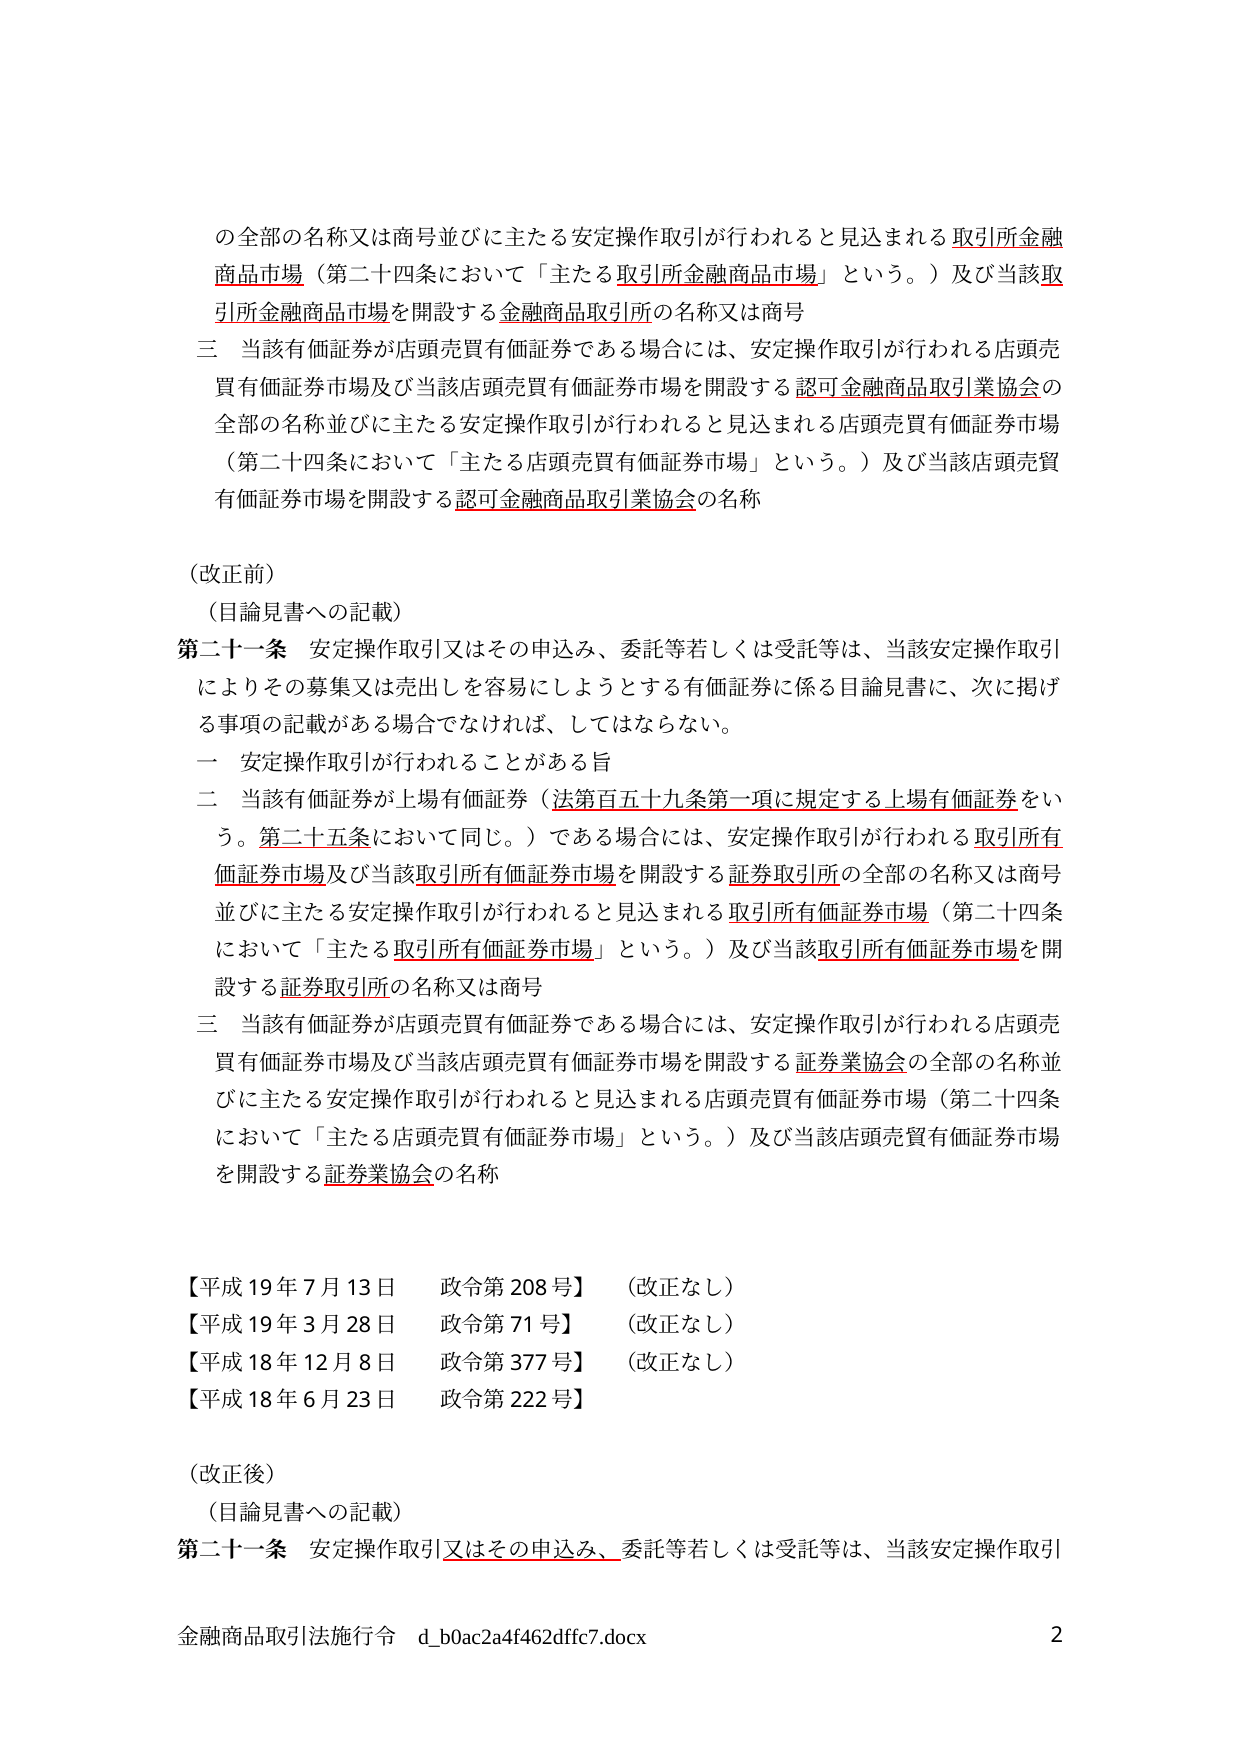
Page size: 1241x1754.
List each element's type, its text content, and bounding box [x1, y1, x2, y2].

text 一 安定操作取引が行われることがある旨 [196, 742, 1063, 779]
text 【平成18年6月23日 政令第222号】 [177, 1379, 1063, 1417]
text （改正前） [177, 554, 1063, 592]
text （目論見書への記載） [196, 1492, 1063, 1529]
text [177, 1529, 1063, 1567]
text 【平成18年12月8日 政令第377号】 （改正なし） [177, 1342, 1063, 1379]
text （改正後） [177, 1454, 1063, 1492]
text （目論見書への記載） [196, 592, 1063, 629]
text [196, 217, 1063, 329]
text 第二十一条 安定操作取引又はその申込み、委託等若しくは受託等は、当該安定操作取引によりその募集又は売出しを容易にしようとする有価証券に係る目論見書に、次に掲げる事項の記載がある場合でなければ、してはならない。 [177, 629, 1063, 742]
text 三 当該有価証券が店頭売買有価証券である場合には、安定操作取引が行われる店頭売買有価証券市場及び当該店頭売買有価証券市場を開設する証券業協会の全部の名称並びに主たる安定操作取引が行われると見込まれる店頭売買有価証券市場（第二十四条において「主たる店頭売買有価証券市場」という。）及び当該店頭売貿有価証券市場を開設する証券業協会の名称 [196, 1004, 1063, 1192]
text 二 当該有価証券が上場有価証券（法第百五十九条第一項に規定する上場有価証券をいう。第二十五条において同じ。）である場合には、安定操作取引が行われる取引所有価証券市場及び当該取引所有価証券市場を開設する証券取引所の全部の名称又は商号並びに主たる安定操作取引が行われると見込まれる取引所有価証券市場（第二十四条において「主たる取引所有価証券市場」という。）及び当該取引所有価証券市場を開設する証券取引所の名称又は商号 [196, 779, 1063, 1004]
text 【平成19年7月13日 政令第208号】 （改正なし） [177, 1267, 1063, 1304]
text 【平成19年3月28日 政令第71号】 （改正なし） [177, 1304, 1063, 1342]
text 三 当該有価証券が店頭売買有価証券である場合には、安定操作取引が行われる店頭売買有価証券市場及び当該店頭売買有価証券市場を開設する認可金融商品取引業協会の全部の名称並びに主たる安定操作取引が行われると見込まれる店頭売買有価証券市場（第二十四条において「主たる店頭売買有価証券市場」という。）及び当該店頭売貿有価証券市場を開設する認可金融商品取引業協会の名称 [196, 329, 1063, 517]
